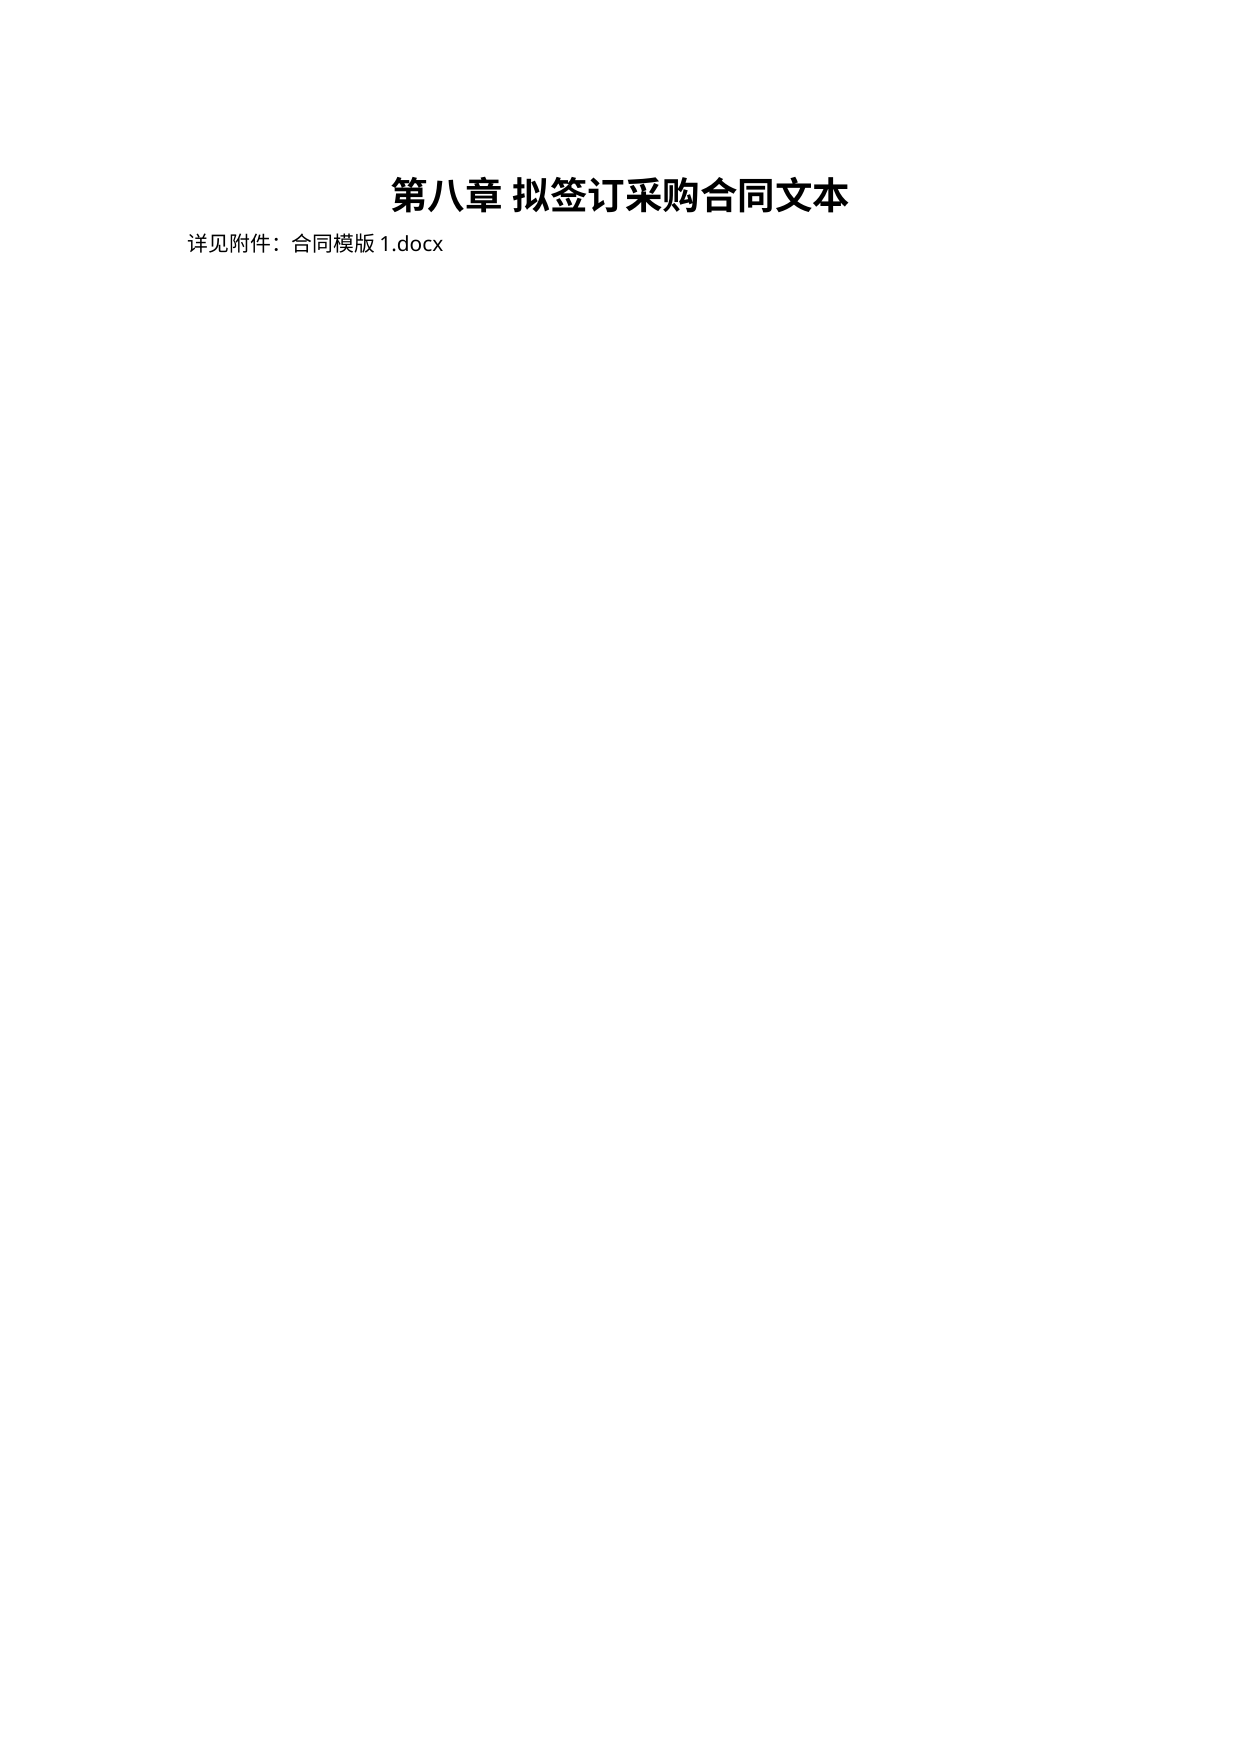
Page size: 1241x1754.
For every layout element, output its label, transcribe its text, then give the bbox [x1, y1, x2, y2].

text 详见附件：合同模版1.docx [187, 227, 1053, 259]
text 第八章 拟签订采购合同文本 [187, 162, 1053, 227]
